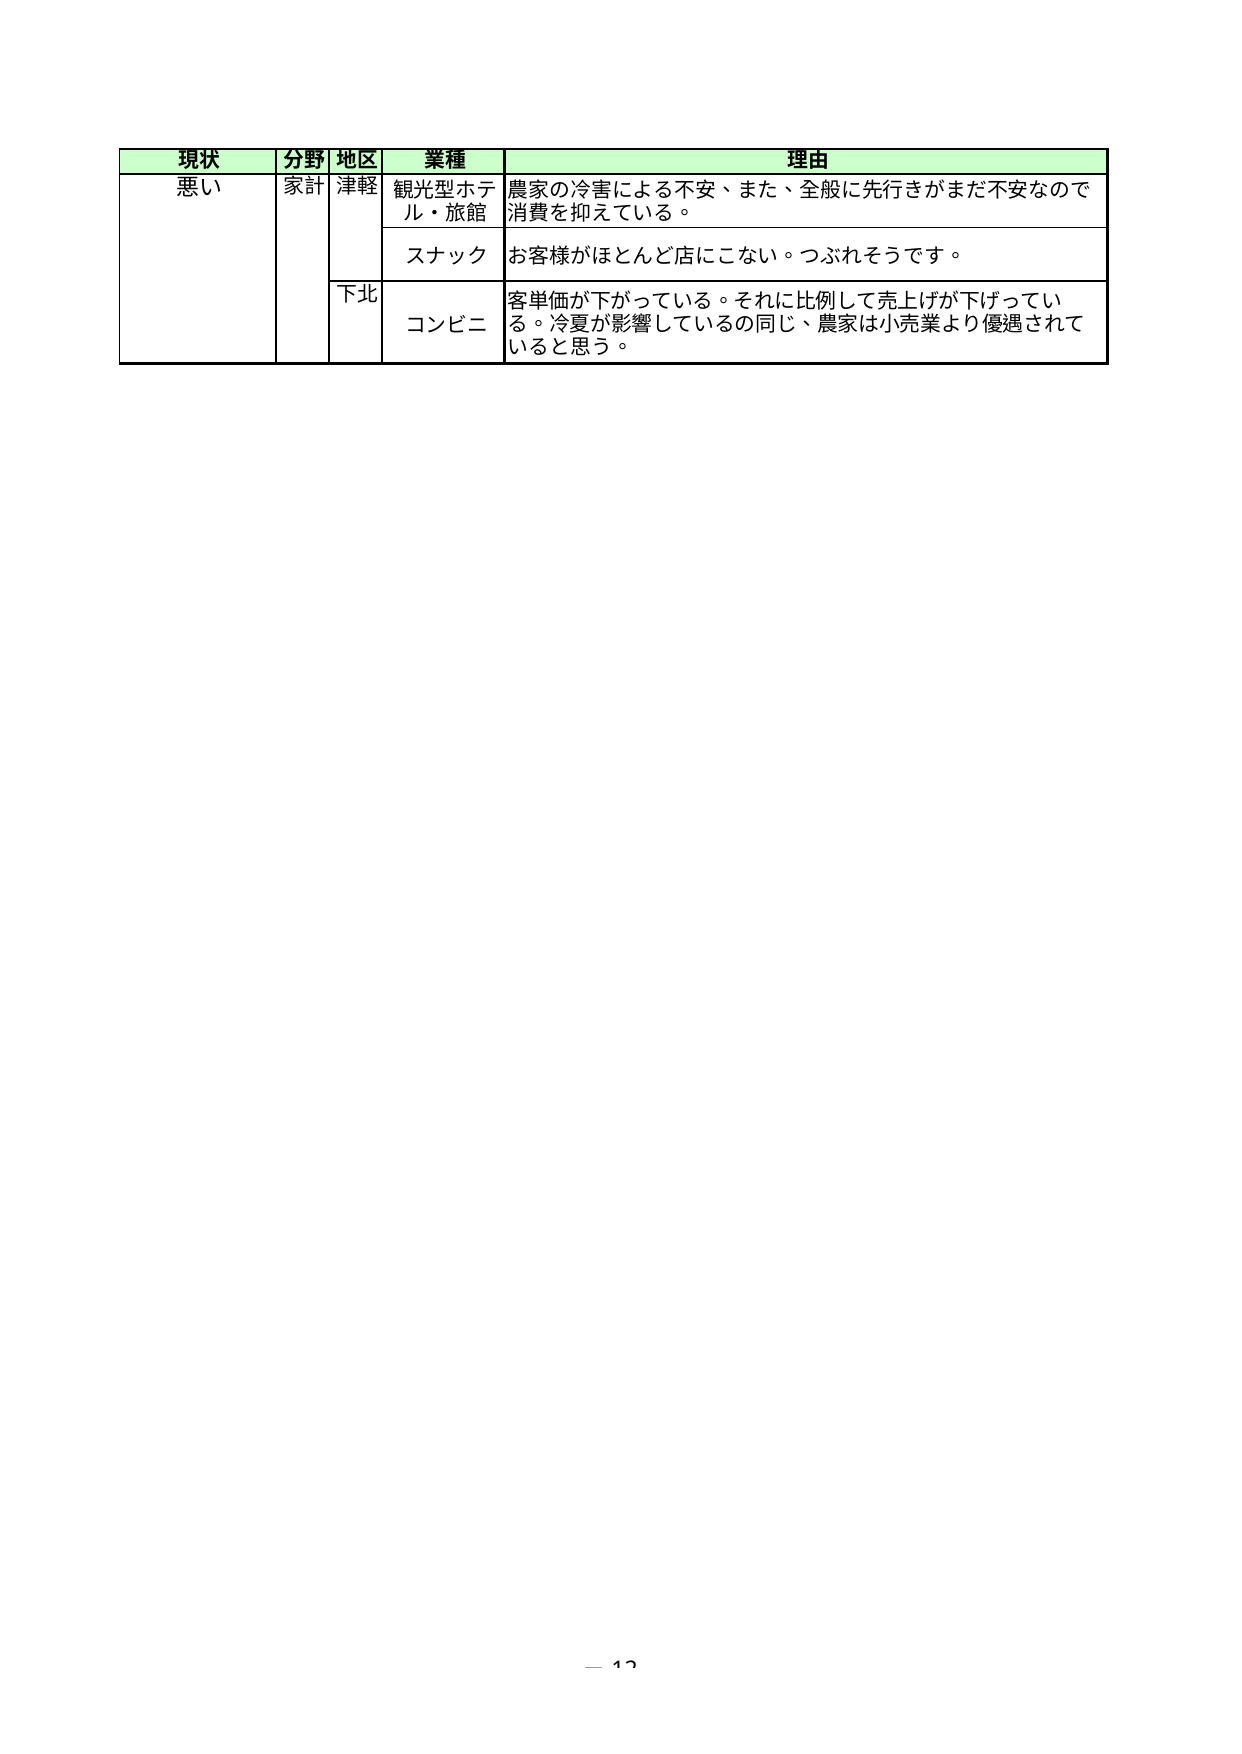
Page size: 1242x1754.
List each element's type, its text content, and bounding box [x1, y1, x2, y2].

table_header 理由 [506, 150, 1106, 173]
table_cell 下北 [330, 282, 381, 362]
table_header 分野 [277, 150, 328, 173]
table_cell 客単価が下がっている。それに比例して売上げが下げってい る。冷夏が影響しているの同じ、農家は小売業より優遇されていると思う。 [506, 282, 1106, 362]
table_cell 家計 [277, 175, 328, 362]
table_cell 津軽 [330, 175, 381, 280]
table_header 業種 [383, 150, 503, 173]
table_cell 悪い [120, 175, 275, 362]
table_cell スナック [383, 228, 503, 280]
table_cell お客様がほとんど店にこない。つぶれそうです。 [506, 228, 1106, 280]
table_header 現状 [120, 150, 275, 173]
table_cell 観光型ホテル・旅館 [383, 175, 503, 227]
table_cell コンビニ [383, 282, 503, 362]
table_cell 農家の冷害による不安、また、全般に先行きがまだ不安なので消費を抑えている。 [506, 175, 1106, 227]
table_header 地区 [330, 150, 381, 173]
